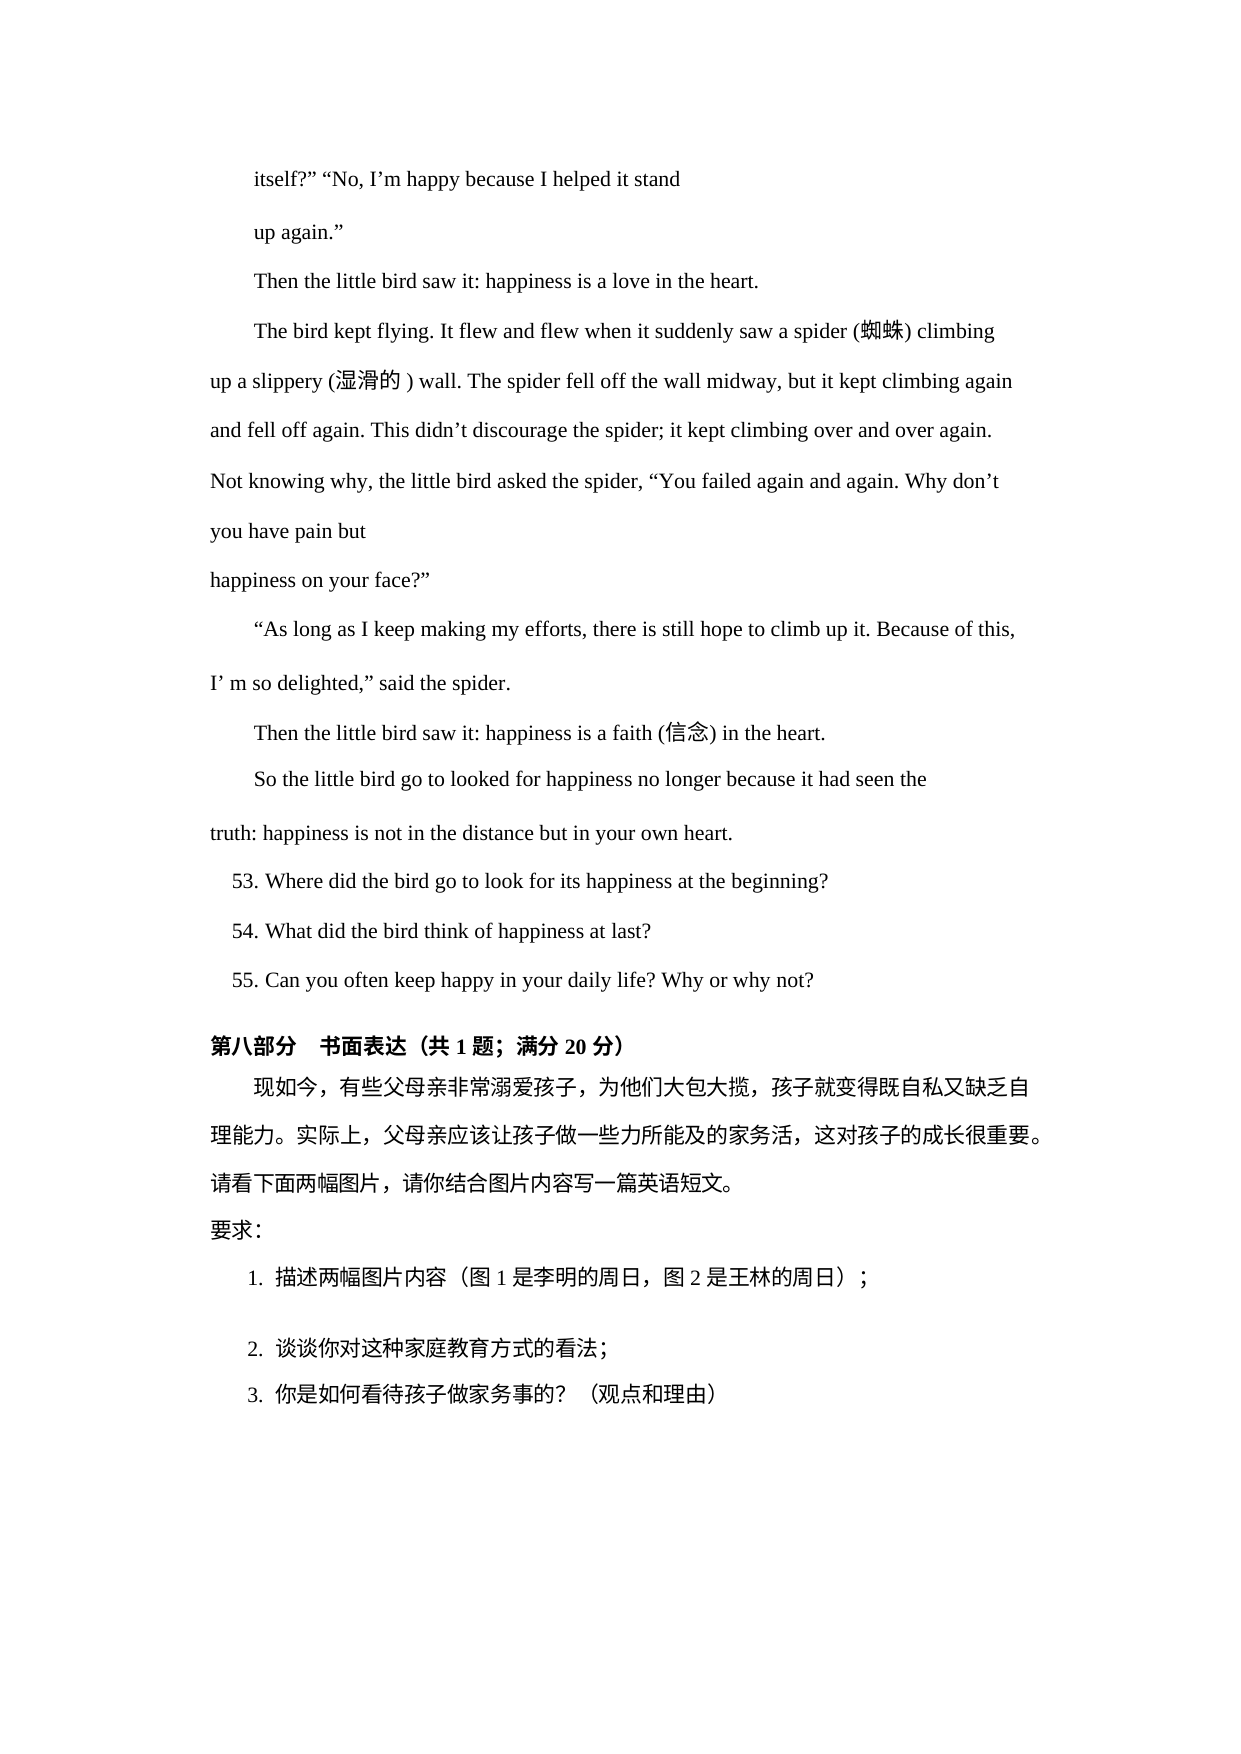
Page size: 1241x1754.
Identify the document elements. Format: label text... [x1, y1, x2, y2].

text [253, 162, 706, 248]
subtitle 第八部分 书面表达（共 1 题；满分 20 分） [210, 1028, 1053, 1061]
list Where did the bird go to look for its happiness at the beginning? [232, 865, 1053, 897]
list What did the bird think of happiness at last? [232, 914, 1053, 947]
list 谈谈你对这种家庭教育方式的看法； [247, 1330, 1053, 1363]
text Then the little bird saw it: happiness is a faith (信念) in the heart. [253, 715, 1053, 747]
list 描述两幅图片内容（图 1 是李明的周日，图 2 是王林的周日）； [247, 1259, 1053, 1292]
list 你是如何看待孩子做家务事的？（观点和理由） [247, 1377, 1053, 1409]
text 要求： [210, 1213, 1053, 1245]
text The bird kept flying. It flew and flew when it suddenly saw a spider (蜘蛛) climbing up a slippery (湿滑的 ) wall. The spider fell off the wall midway, but it kept climbing again and fell off again. This didn’t discourage the spider; it kept climbing over and over again. Not knowing why, the little bird asked the spider, “You failed again and again. Why don’t you have pain but [210, 312, 1019, 547]
text happiness on your face?” [210, 563, 1053, 596]
list Can you often keep happy in your daily life? Why or why not? [232, 963, 1053, 996]
text 现如今，有些父母亲非常溺爱孩子，为他们大包大揽，孩子就变得既自私又缺乏自理能力。实际上，父母亲应该让孩子做一些力所能及的家务活，这对孩子的成长很重要。请看下面两幅图片，请你结合图片内容写一篇英语短文。 [210, 1069, 1031, 1198]
text So the little bird go to looked for happiness no longer because it had seen the truth: happiness is not in the distance but in your own heart. [210, 762, 952, 848]
text Then the little bird saw it: happiness is a love in the heart. [253, 264, 1053, 297]
text “As long as I keep making my efforts, there is still hope to climb up it. Because of this, I’ m so delighted,” said the spider. [210, 612, 1030, 698]
